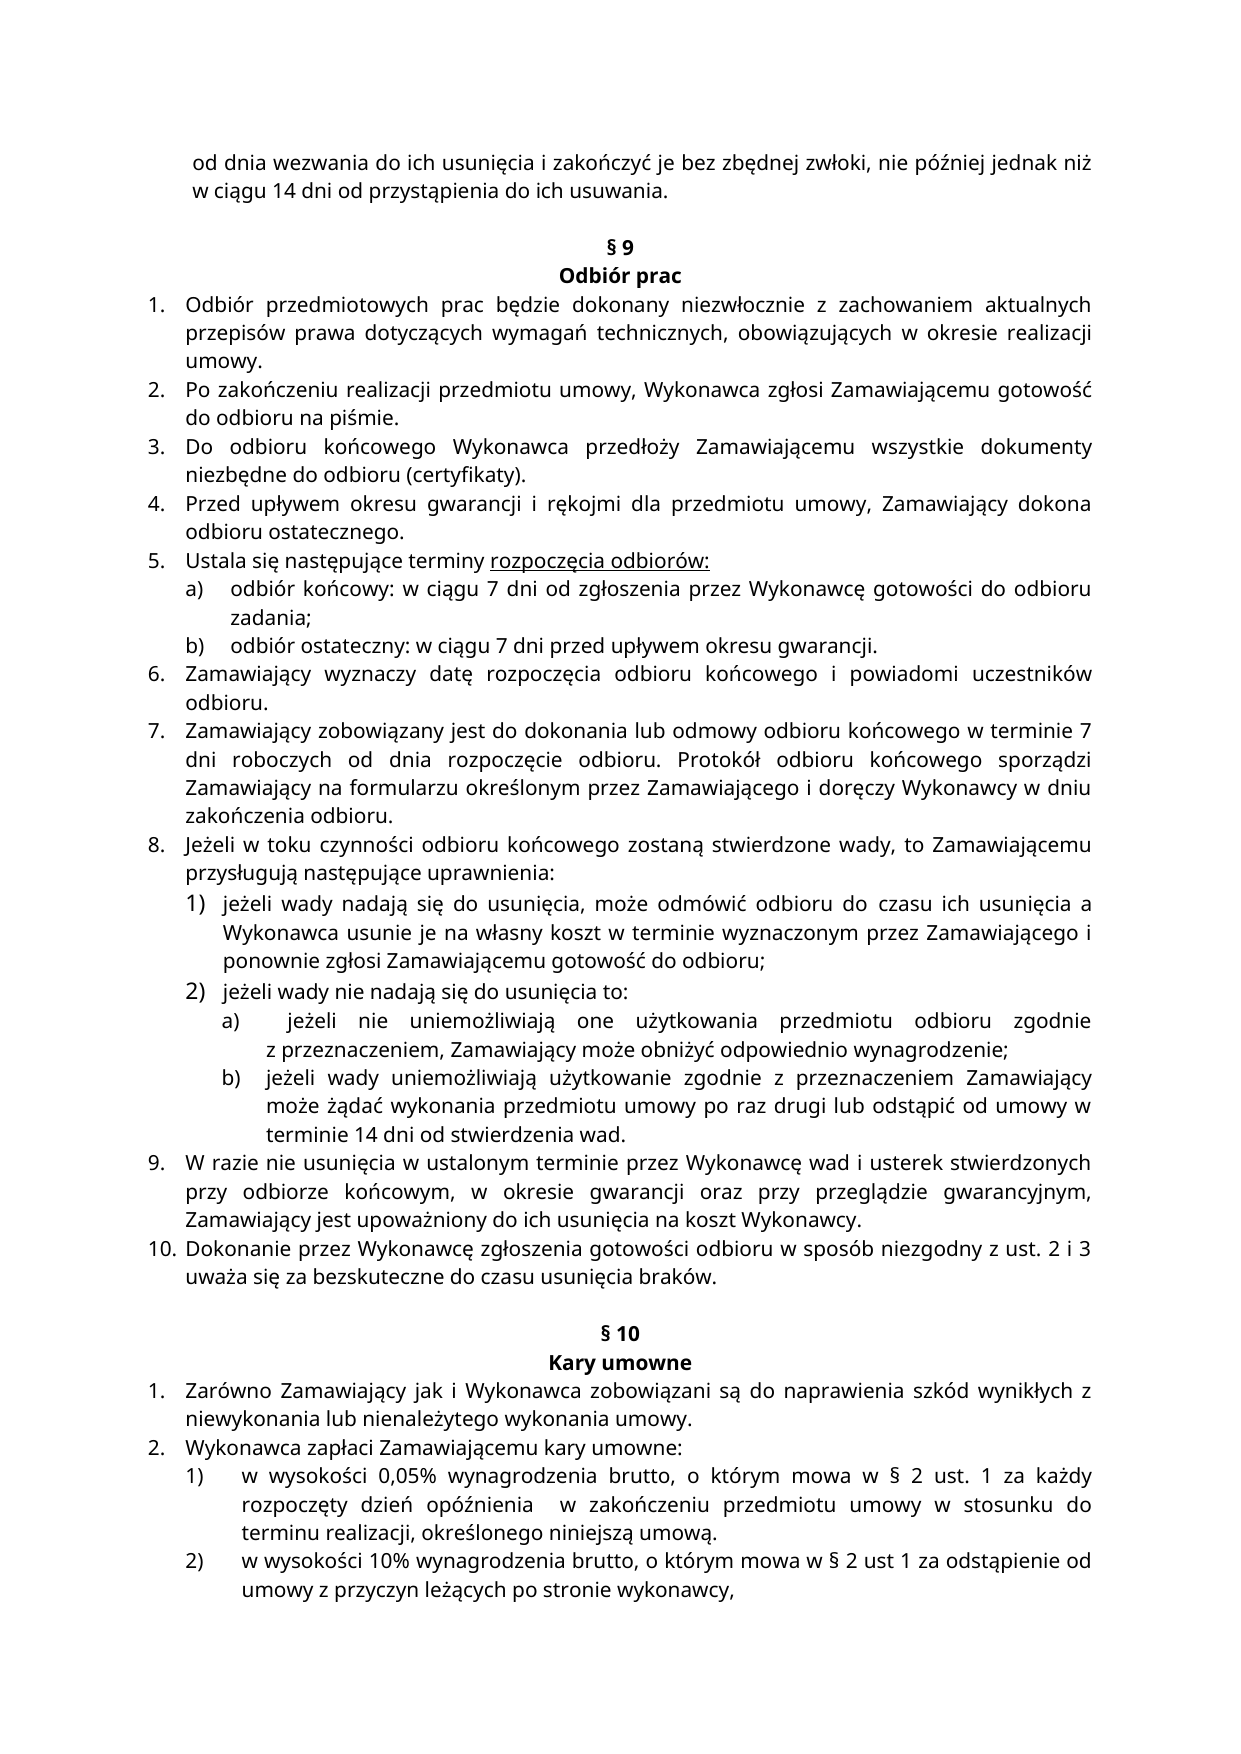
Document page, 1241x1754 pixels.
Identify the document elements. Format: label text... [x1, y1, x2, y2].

list odbiór ostateczny: w ciągu 7 dni przed upływem okresu gwarancji. [185, 631, 1093, 659]
text § 10 [148, 1319, 1093, 1348]
list Zamawiający zobowiązany jest do dokonania lub odmowy odbioru końcowego w terminie 7 dni roboczych od dnia rozpoczęcie odbioru. Protokół odbioru końcowego sporządzi Zamawiający na formularzu określonym przez Zamawiającego i doręczy Wykonawcy w dniu zakończenia odbioru. [148, 716, 1093, 830]
list Dokonanie przez Wykonawcę zgłoszenia gotowości odbioru w sposób niezgodny z ust. 2 i 3 uważa się za bezskuteczne do czasu usunięcia braków. [148, 1234, 1093, 1291]
list Zarówno Zamawiający jak i Wykonawca zobowiązani są do naprawienia szkód wynikłych z niewykonania lub nienależytego wykonania umowy. [148, 1376, 1093, 1433]
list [148, 148, 1093, 204]
list w wysokości 10% wynagrodzenia brutto, o którym mowa w § 2 ust 1 za odstąpienie od umowy z przyczyn leżących po stronie wykonawcy, [185, 1547, 1093, 1603]
text § 9 [148, 233, 1093, 261]
list Po zakończeniu realizacji przedmiotu umowy, Wykonawca zgłosi Zamawiającemu gotowość do odbioru na piśmie. [148, 375, 1093, 432]
list W razie nie usunięcia w ustalonym terminie przez Wykonawcę wad i usterek stwierdzonych przy odbiorze końcowym, w okresie gwarancji oraz przy przeglądzie gwarancyjnym, Zamawiający jest upoważniony do ich usunięcia na koszt Wykonawcy. [148, 1148, 1093, 1234]
list jeżeli wady uniemożliwiają użytkowanie zgodnie z przeznaczeniem Zamawiający może żądać wykonania przedmiotu umowy po raz drugi lub odstąpić od umowy w terminie 14 dni od stwierdzenia wad. [221, 1063, 1093, 1148]
list Przed upływem okresu gwarancji i rękojmi dla przedmiotu umowy, Zamawiający dokona odbioru ostatecznego. [148, 489, 1093, 546]
list Ustala się następujące terminy rozpoczęcia odbiorów: [148, 546, 1093, 574]
text Kary umowne [148, 1348, 1093, 1376]
list Wykonawca zapłaci Zamawiającemu kary umowne: [148, 1433, 1093, 1461]
list Zamawiający wyznaczy datę rozpoczęcia odbioru końcowego i powiadomi uczestników odbioru. [148, 659, 1093, 716]
list jeżeli nie uniemożliwiają one użytkowania przedmiotu odbioru zgodnie z przeznaczeniem, Zamawiający może obniżyć odpowiednio wynagrodzenie; [221, 1006, 1093, 1063]
list w wysokości 0,05% wynagrodzenia brutto, o którym mowa w § 2 ust. 1 za każdy rozpoczęty dzień opóźnienia w zakończeniu przedmiotu umowy w stosunku do terminu realizacji, określonego niniejszą umową. [185, 1461, 1093, 1547]
list Jeżeli w toku czynności odbioru końcowego zostaną stwierdzone wady, to Zamawiającemu przysługują następujące uprawnienia: [148, 830, 1093, 887]
text Odbiór prac [148, 261, 1093, 290]
list Odbiór przedmiotowych prac będzie dokonany niezwłocznie z zachowaniem aktualnych przepisów prawa dotyczących wymagań technicznych, obowiązujących w okresie realizacji umowy. [148, 290, 1093, 375]
list Do odbioru końcowego Wykonawca przedłoży Zamawiającemu wszystkie dokumenty niezbędne do odbioru (certyfikaty). [148, 432, 1093, 489]
list jeżeli wady nie nadają się do usunięcia to: [185, 975, 1093, 1006]
list jeżeli wady nadają się do usunięcia, może odmówić odbioru do czasu ich usunięcia a Wykonawca usunie je na własny koszt w terminie wyznaczonym przez Zamawiającego i ponownie zgłosi Zamawiającemu gotowość do odbioru; [185, 887, 1093, 975]
list odbiór końcowy: w ciągu 7 dni od zgłoszenia przez Wykonawcę gotowości do odbioru zadania; [185, 574, 1093, 631]
